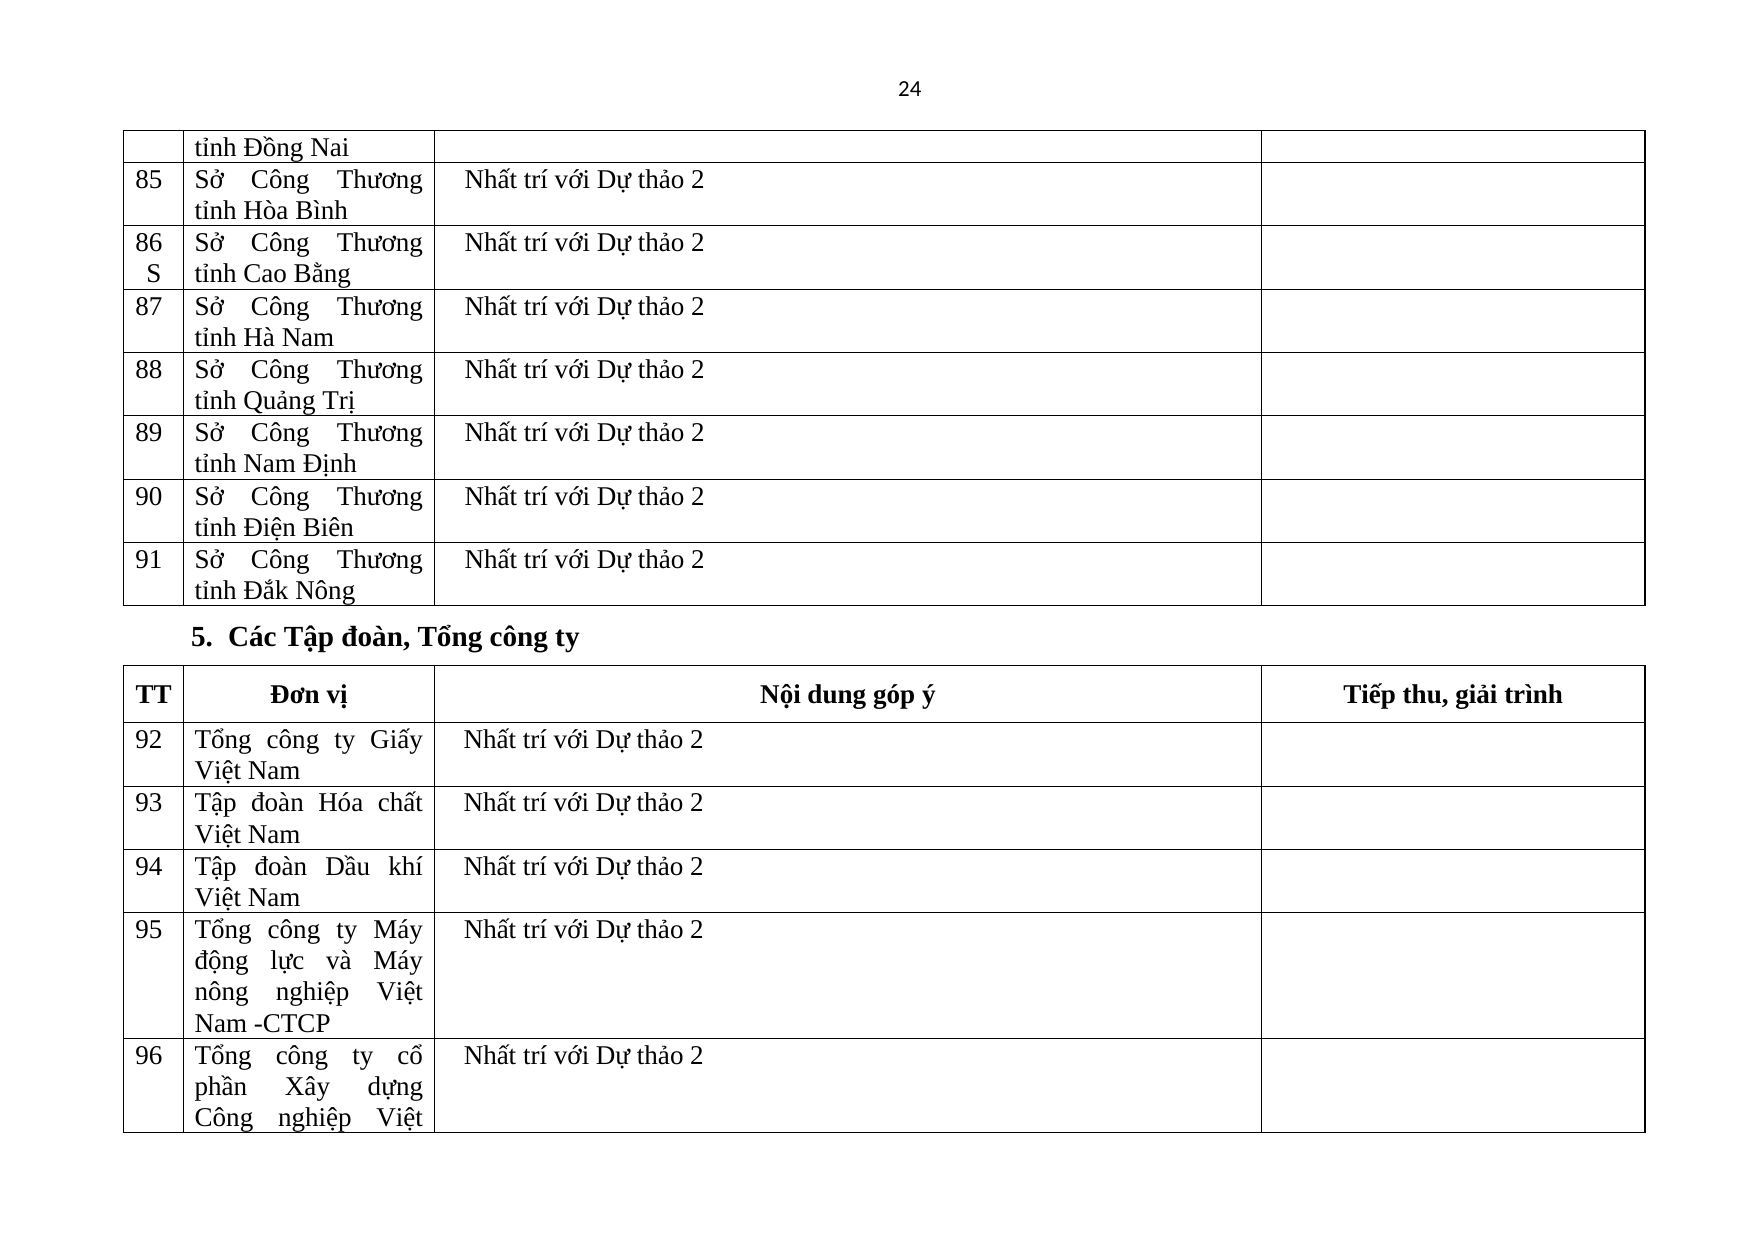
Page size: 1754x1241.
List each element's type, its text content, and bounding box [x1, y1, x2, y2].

table_cell [124, 787, 183, 849]
table_cell [1262, 723, 1644, 786]
table_cell Sở Công Thương tỉnh Đắk Nông [184, 543, 434, 605]
table_cell Sở Công Thương tỉnh Hòa Bình [184, 163, 434, 225]
table_header Nội dung góp ý [435, 666, 1261, 722]
table_cell Nhất trí với Dự thảo 2 [435, 290, 1261, 352]
table_cell [1262, 131, 1644, 162]
table_cell [124, 543, 183, 605]
table_cell Tổng công ty Giấy Việt Nam [184, 723, 434, 786]
table_cell Nhất trí với Dự thảo 2 [435, 416, 1261, 479]
table_cell Sở Công Thương tỉnh Cao Bằng [184, 226, 434, 289]
table_cell [124, 480, 183, 542]
table_cell [1262, 787, 1644, 849]
table_cell Tổng công ty Máy động lực và Máy nông nghiệp Việt Nam -CTCP [184, 913, 434, 1038]
table_cell [124, 353, 183, 415]
table_cell S [124, 226, 183, 289]
table_cell Nhất trí với Dự thảo 2 [435, 543, 1261, 605]
table_cell Sở Công Thương tỉnh Điện Biên [184, 480, 434, 542]
table_cell [124, 723, 183, 786]
table_cell Nhất trí với Dự thảo 2 [435, 913, 1261, 1038]
table_cell [1262, 163, 1644, 225]
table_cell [184, 131, 434, 162]
table_cell [1262, 480, 1644, 542]
table_header Đơn vị [184, 666, 434, 722]
list Các Tập đoàn, Tổng công ty [191, 619, 1665, 652]
table_cell [124, 913, 183, 1038]
table_cell Sở Công Thương tỉnh Quảng Trị [184, 353, 434, 415]
table_cell [1262, 913, 1644, 1038]
table_cell [1262, 353, 1644, 415]
table_cell Nhất trí với Dự thảo 2 [435, 353, 1261, 415]
table_cell Nhất trí với Dự thảo 2 [435, 850, 1261, 912]
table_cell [435, 131, 1261, 162]
table_cell Sở Công Thương tỉnh Nam Định [184, 416, 434, 479]
table_cell [124, 1039, 183, 1132]
table_cell [124, 131, 183, 162]
table_cell [124, 850, 183, 912]
table_cell Nhất trí với Dự thảo 2 [435, 226, 1261, 289]
table_cell [1262, 543, 1644, 605]
table_cell Nhất trí với Dự thảo 2 [435, 723, 1261, 786]
table_cell Tập đoàn Hóa chất Việt Nam [184, 787, 434, 849]
table_cell [124, 290, 183, 352]
table_header Tiếp thu, giải trình [1262, 666, 1644, 722]
table_cell Tập đoàn Dầu khí Việt Nam [184, 850, 434, 912]
table_cell [1262, 1039, 1644, 1132]
table_cell Nhất trí với Dự thảo 2 [435, 163, 1261, 225]
table_cell Sở Công Thương tỉnh Hà Nam [184, 290, 434, 352]
table_cell [124, 416, 183, 479]
table_cell [124, 163, 183, 225]
table_cell [1262, 290, 1644, 352]
table_cell [1262, 850, 1644, 912]
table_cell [184, 1039, 434, 1132]
table_header TT [124, 666, 183, 722]
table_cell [435, 1039, 1261, 1132]
table_cell Nhất trí với Dự thảo 2 [435, 480, 1261, 542]
table_cell [1262, 226, 1644, 289]
table_cell Nhất trí với Dự thảo 2 [435, 787, 1261, 849]
table_cell [1262, 416, 1644, 479]
